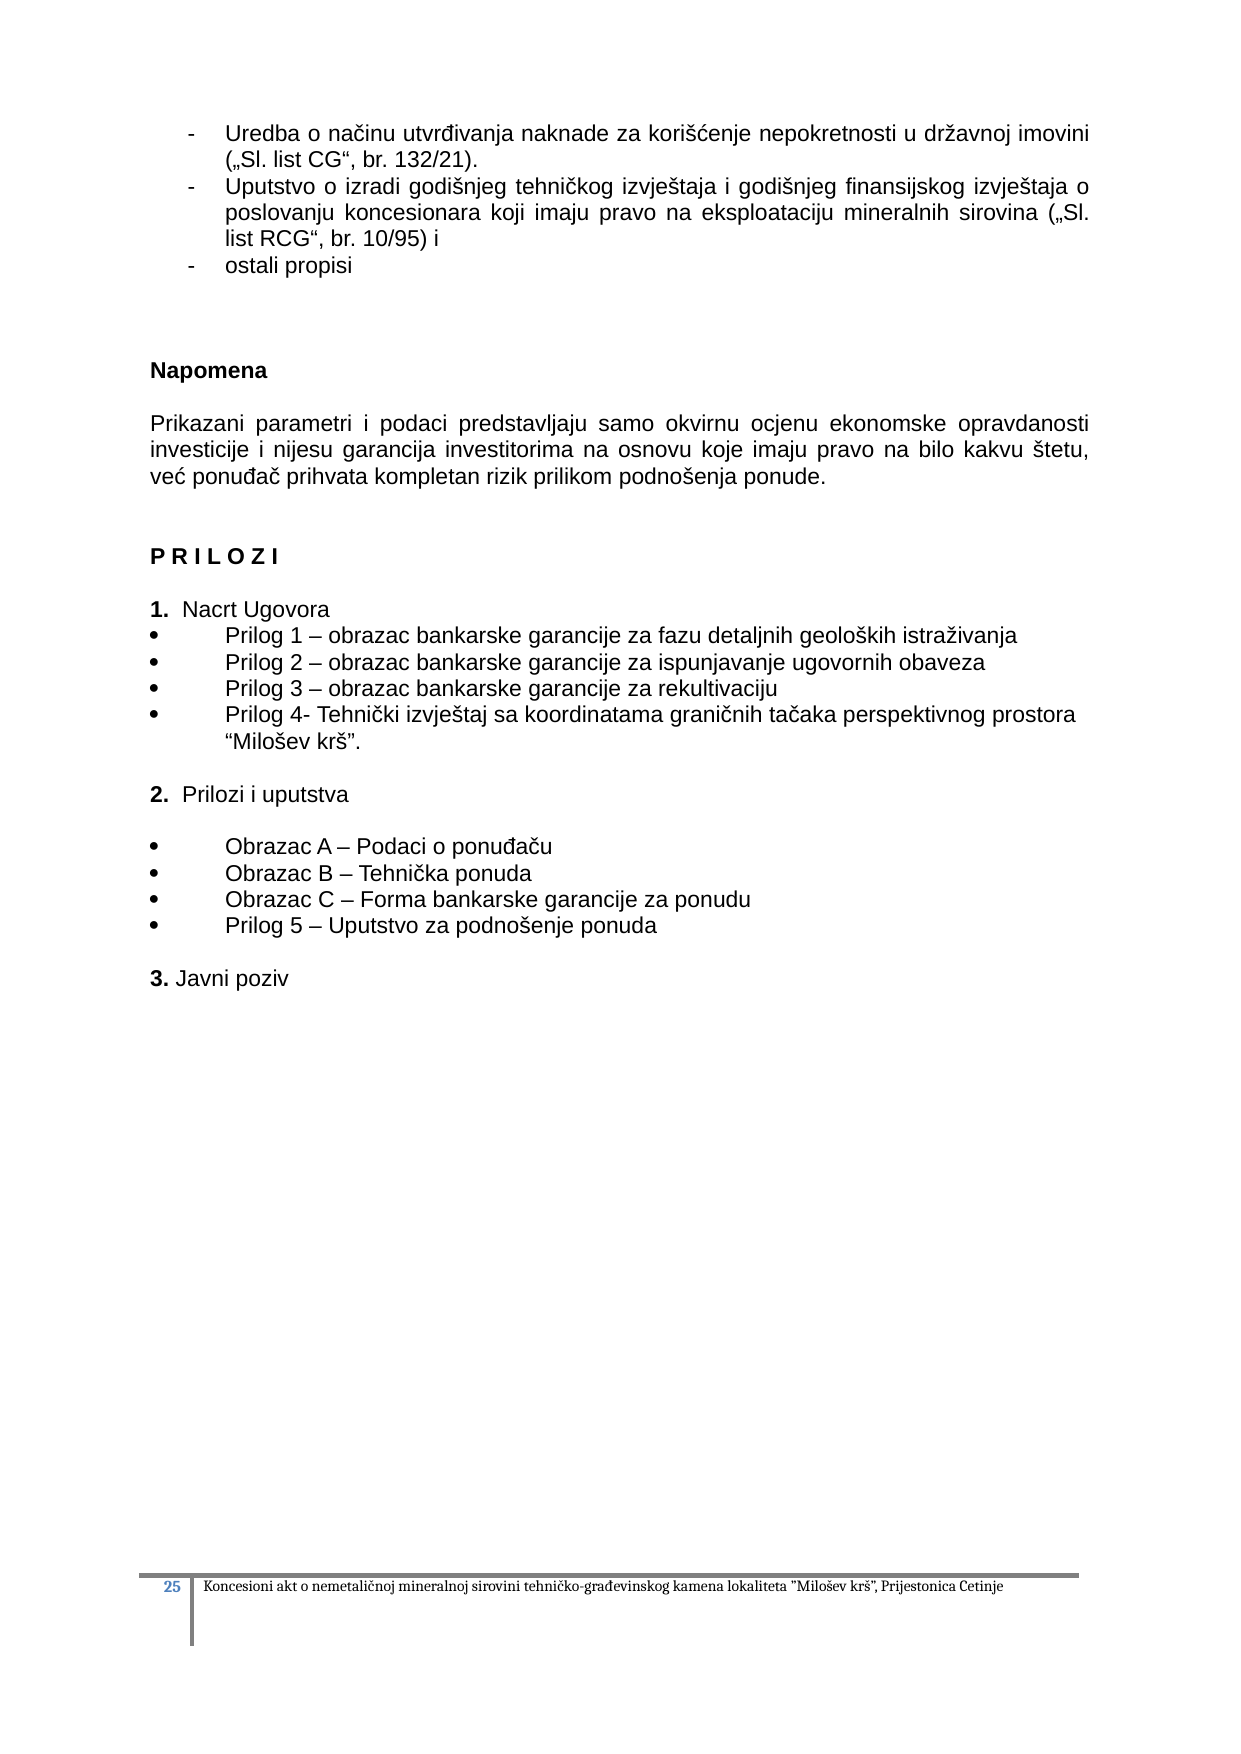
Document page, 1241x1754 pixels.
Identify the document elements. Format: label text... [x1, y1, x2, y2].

list Obrazac C – Forma bankarske garancije za ponudu [150, 886, 1090, 912]
list Obrazac B – Tehnička ponuda [150, 859, 1090, 886]
list Prilog 5 – Uputstvo za podnošenje ponuda [150, 912, 1090, 939]
list Obrazac A – Podaci o ponuđaču [150, 833, 1090, 859]
list Prilog 3 – obrazac bankarske garancije za rekultivaciju [150, 675, 1090, 701]
text Prikazani parametri i podaci predstavljaju samo okvirnu ocjenu ekonomske opravdanosti investicije i nijesu garancija investitorima na osnovu koje imaju pravo na bilo kakvu štetu, već ponuđač prihvata kompletan rizik prilikom podnošenja ponude. [150, 410, 1090, 489]
text Napomena [150, 357, 1090, 383]
list Uredba o načinu utvrđivanja naknade za korišćenje nepokretnosti u državnoj imovini („Sl. list CG“, br. 132/21). [187, 120, 1090, 173]
list ostali propisi [187, 252, 1090, 278]
text 2. Prilozi i uputstva [150, 781, 1090, 807]
text 3. Javni poziv [150, 965, 1090, 991]
list Prilog 4- Tehnički izvještaj sa koordinatama graničnih tačaka perspektivnog prostora [150, 701, 1090, 728]
text 1. Nacrt Ugovora [150, 596, 1090, 622]
text P R I L O Z I [150, 543, 1090, 570]
list “Milošev krš”. [150, 728, 1090, 754]
list Prilog 2 – obrazac bankarske garancije za ispunjavanje ugovornih obaveza [150, 649, 1090, 675]
list Uputstvo o izradi godišnjeg tehničkog izvještaja i godišnjeg finansijskog izvještaja o poslovanju koncesionara koji imaju pravo na eksploataciju mineralnih sirovina („Sl. list RCG“, br. 10/95) i [187, 173, 1090, 252]
list Prilog 1 – obrazac bankarske garancije za fazu detaljnih geoloških istraživanja [150, 622, 1090, 649]
